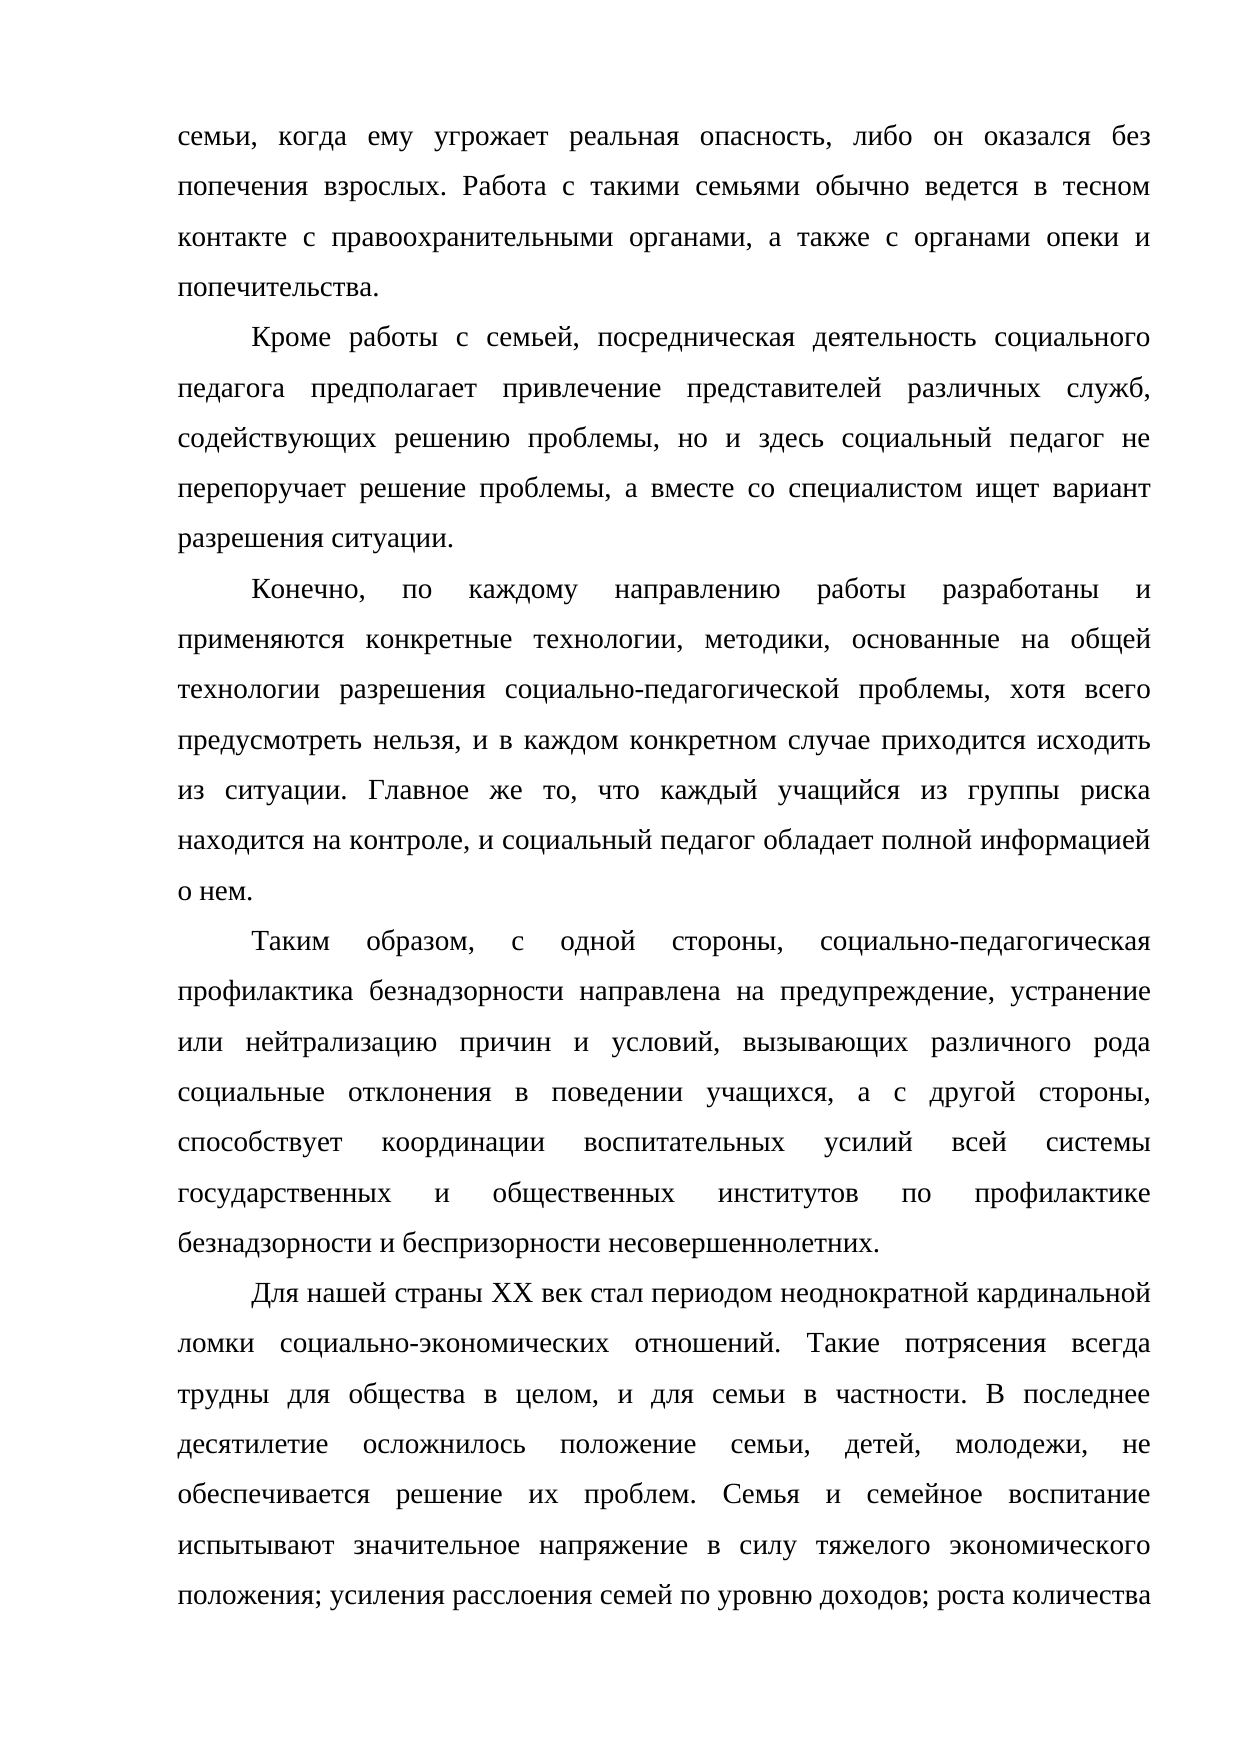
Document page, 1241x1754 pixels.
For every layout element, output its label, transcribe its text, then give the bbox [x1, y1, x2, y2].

text Конечно, по каждому направлению работы разработаны и применяются конкретные технологии, методики, основанные на общей технологии разрешения социально-педагогической проблемы, хотя всего предусмотреть нельзя, и в каждом конкретном случае приходится исходить из ситуации. Главное же то, что каждый учащийся из группы риска находится на контроле, и социальный педагог обладает полной информацией о нем. [177, 571, 1152, 906]
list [177, 118, 1152, 303]
text Кроме работы с семьей, посредническая деятельность социального педагога предполагает привлечение представителей различных служб, содействующих решению проблемы, но и здесь социальный педагог не перепоручает решение проблемы, а вместе со специалистом ищет вариант разрешения ситуации. [177, 319, 1152, 554]
text Таким образом, с одной стороны, социально-педагогическая профилактика безнадзорности направлена на предупреждение, устранение или нейтрализацию причин и условий, вызывающих различного рода социальные отклонения в поведении учащихся, а с другой стороны, способствует координации воспитательных усилий всей системы государственных и общественных институтов по профилактике безнадзорности и беспризорности несовершеннолетних. [177, 923, 1152, 1258]
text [177, 1275, 1152, 1611]
